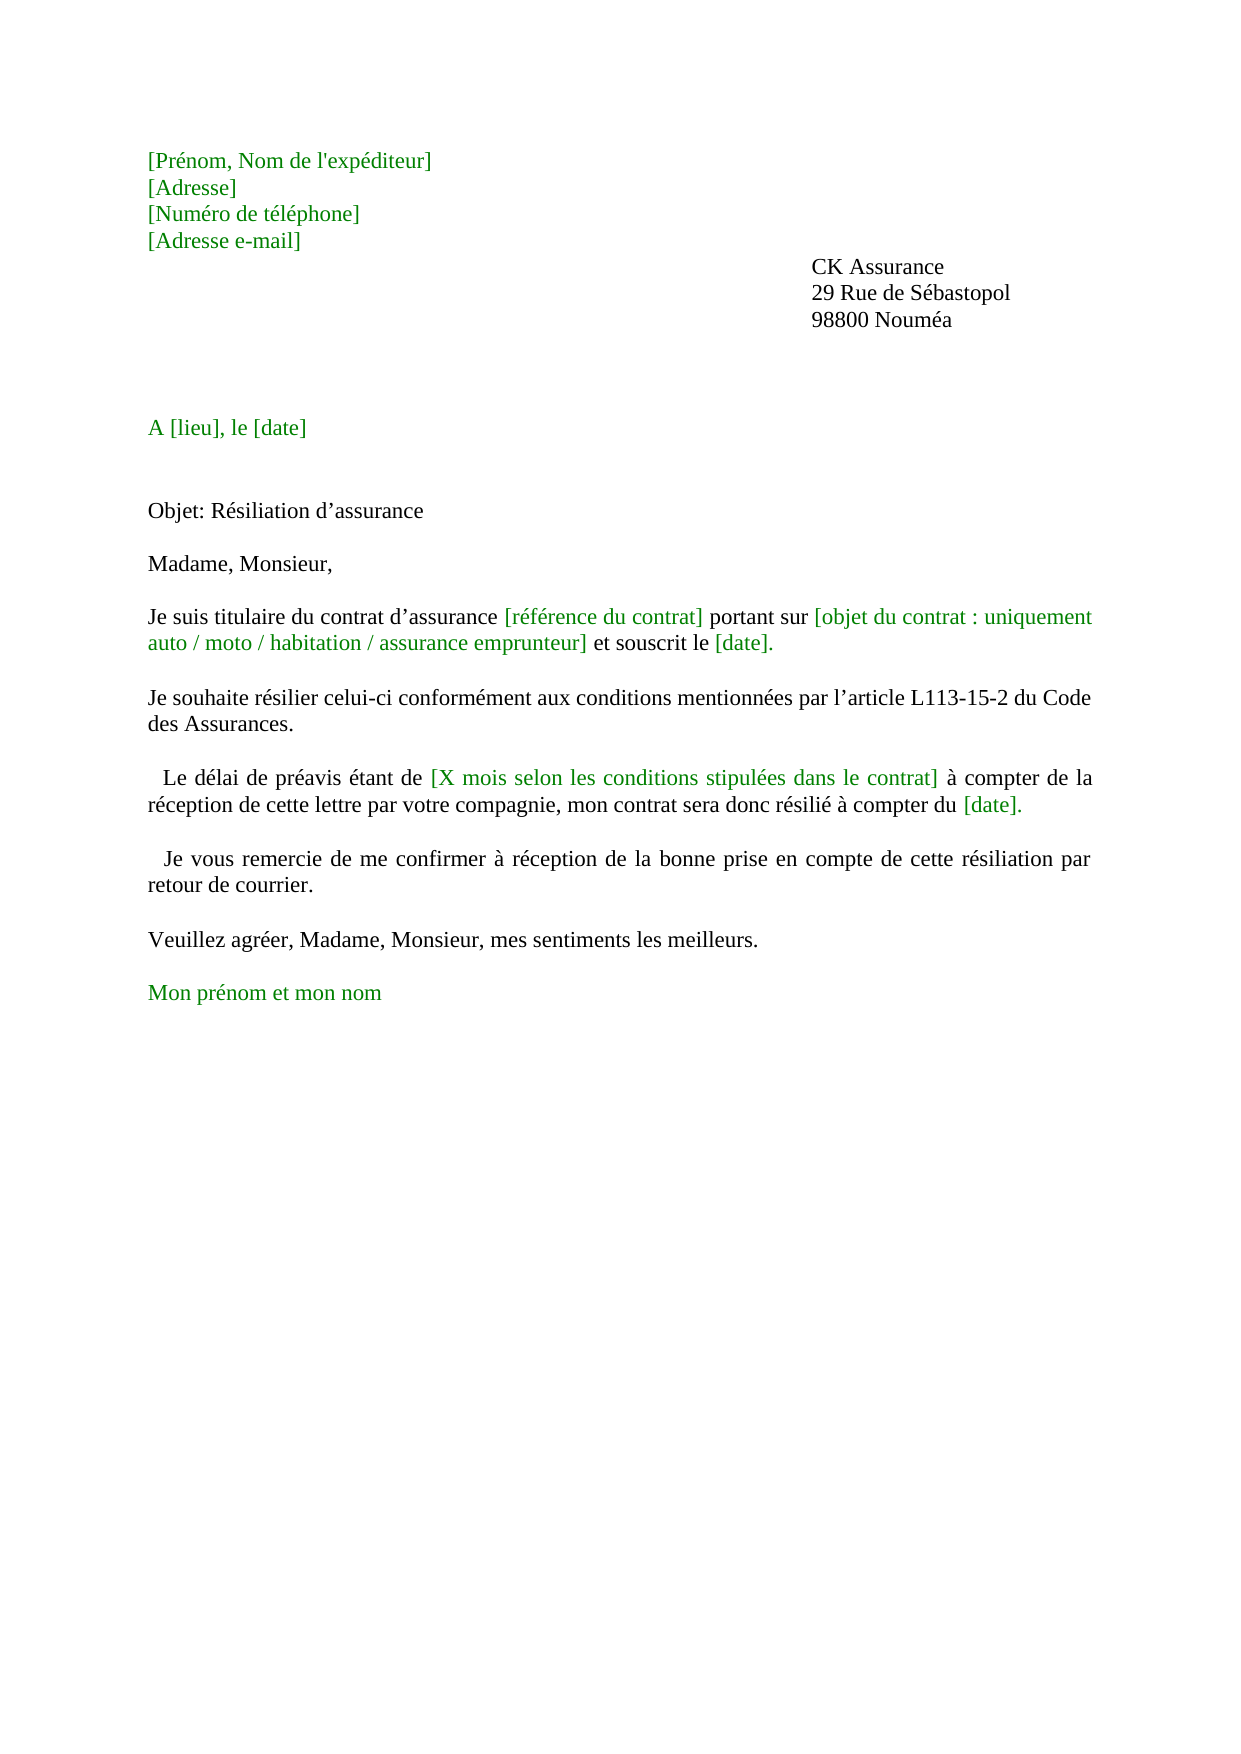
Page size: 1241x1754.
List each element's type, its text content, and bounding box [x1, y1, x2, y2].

text Le délai de préavis étant de [X mois selon les conditions stipulées dans le contrat] à compter de la réception de cette lettre par votre compagnie, mon contrat sera donc résilié à compter du [date]. [148, 764, 1093, 817]
text Madame, Monsieur, [148, 550, 1093, 577]
text Objet: Résiliation d’assurance [148, 497, 1093, 524]
text Je suis titulaire du contrat d’assurance [référence du contrat] portant sur [objet du contrat : uniquement auto / moto / habitation / assurance emprunteur] et souscrit le [date]. [148, 603, 1093, 656]
text Veuillez agréer, Madame, Monsieur, mes sentiments les meilleurs. [148, 926, 1093, 952]
text [Adresse] [148, 174, 1093, 200]
text [Numéro de téléphone] [148, 200, 1093, 227]
text Mon prénom et mon nom [148, 978, 1093, 1005]
text [Adresse e-mail] [148, 227, 1093, 253]
text Je souhaite résilier celui-ci conformément aux conditions mentionnées par l’article L113-15-2 du Code des Assurances. [148, 684, 1093, 736]
text [Prénom, Nom de l'expéditeur] [148, 148, 1093, 174]
text CK Assurance [148, 253, 1093, 279]
text Je vous remercie de me confirmer à réception de la bonne prise en compte de cette résiliation par retour de courrier. [148, 845, 1093, 898]
text 29 Rue de Sébastopol 98800 Nouméa [738, 279, 1093, 385]
text A [lieu], le [date] [148, 414, 1093, 440]
